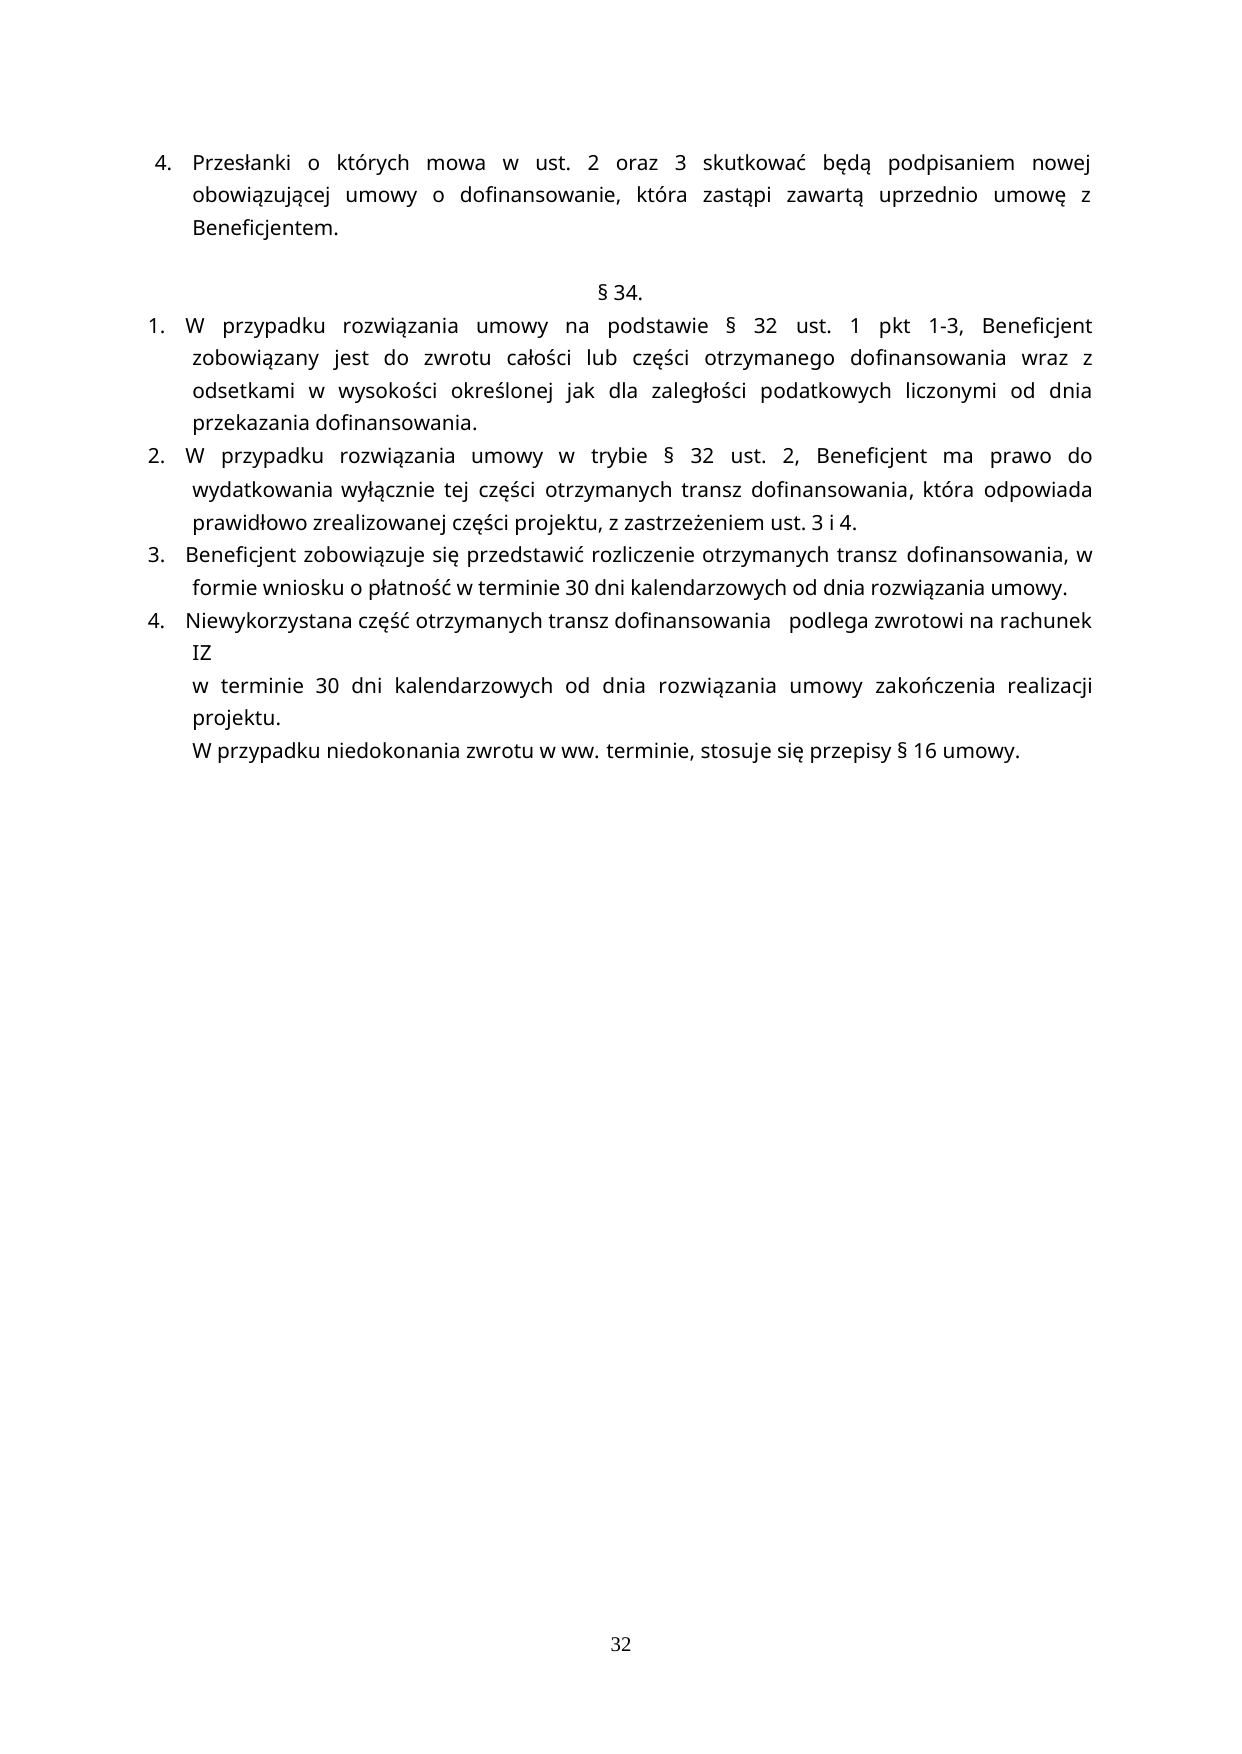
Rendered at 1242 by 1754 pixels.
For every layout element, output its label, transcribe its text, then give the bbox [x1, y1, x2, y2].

list Niewykorzystana część otrzymanych transz dofinansowania podlega zwrotowi na rachunek IZ w terminie 30 dni kalendarzowych od dnia rozwiązania umowy zakończenia realizacji projektu. W przypadku niedokonania zwrotu w ww. terminie, stosuje się przepisy § 16 umowy. [148, 606, 1092, 764]
list W przypadku rozwiązania umowy w trybie § 32 ust. 2, Beneficjent ma prawo do wydatkowania wyłącznie tej części otrzymanych transz dofinansowania, która odpowiada prawidłowo zrealizowanej części projektu, z zastrzeżeniem ust. 3 i 4. [148, 441, 1092, 536]
list Przesłanki o których mowa w ust. 2 oraz 3 skutkować będą podpisaniem nowej obowiązującej umowy o dofinansowanie, która zastąpi zawartą uprzednio umowę z Beneficjentem. [154, 148, 1092, 241]
list Beneficjent zobowiązuje się przedstawić rozliczenie otrzymanych transz dofinansowania, w formie wniosku o płatność w terminie 30 dni kalendarzowych od dnia rozwiązania umowy. [148, 541, 1092, 602]
list W przypadku rozwiązania umowy na podstawie § 32 ust. 1 pkt 1-3, Beneficjent zobowiązany jest do zwrotu całości lub części otrzymanego dofinansowania wraz z odsetkami w wysokości określonej jak dla zaległości podatkowych liczonymi od dnia przekazania dofinansowania. [148, 311, 1092, 437]
text § 34. [148, 278, 1092, 307]
